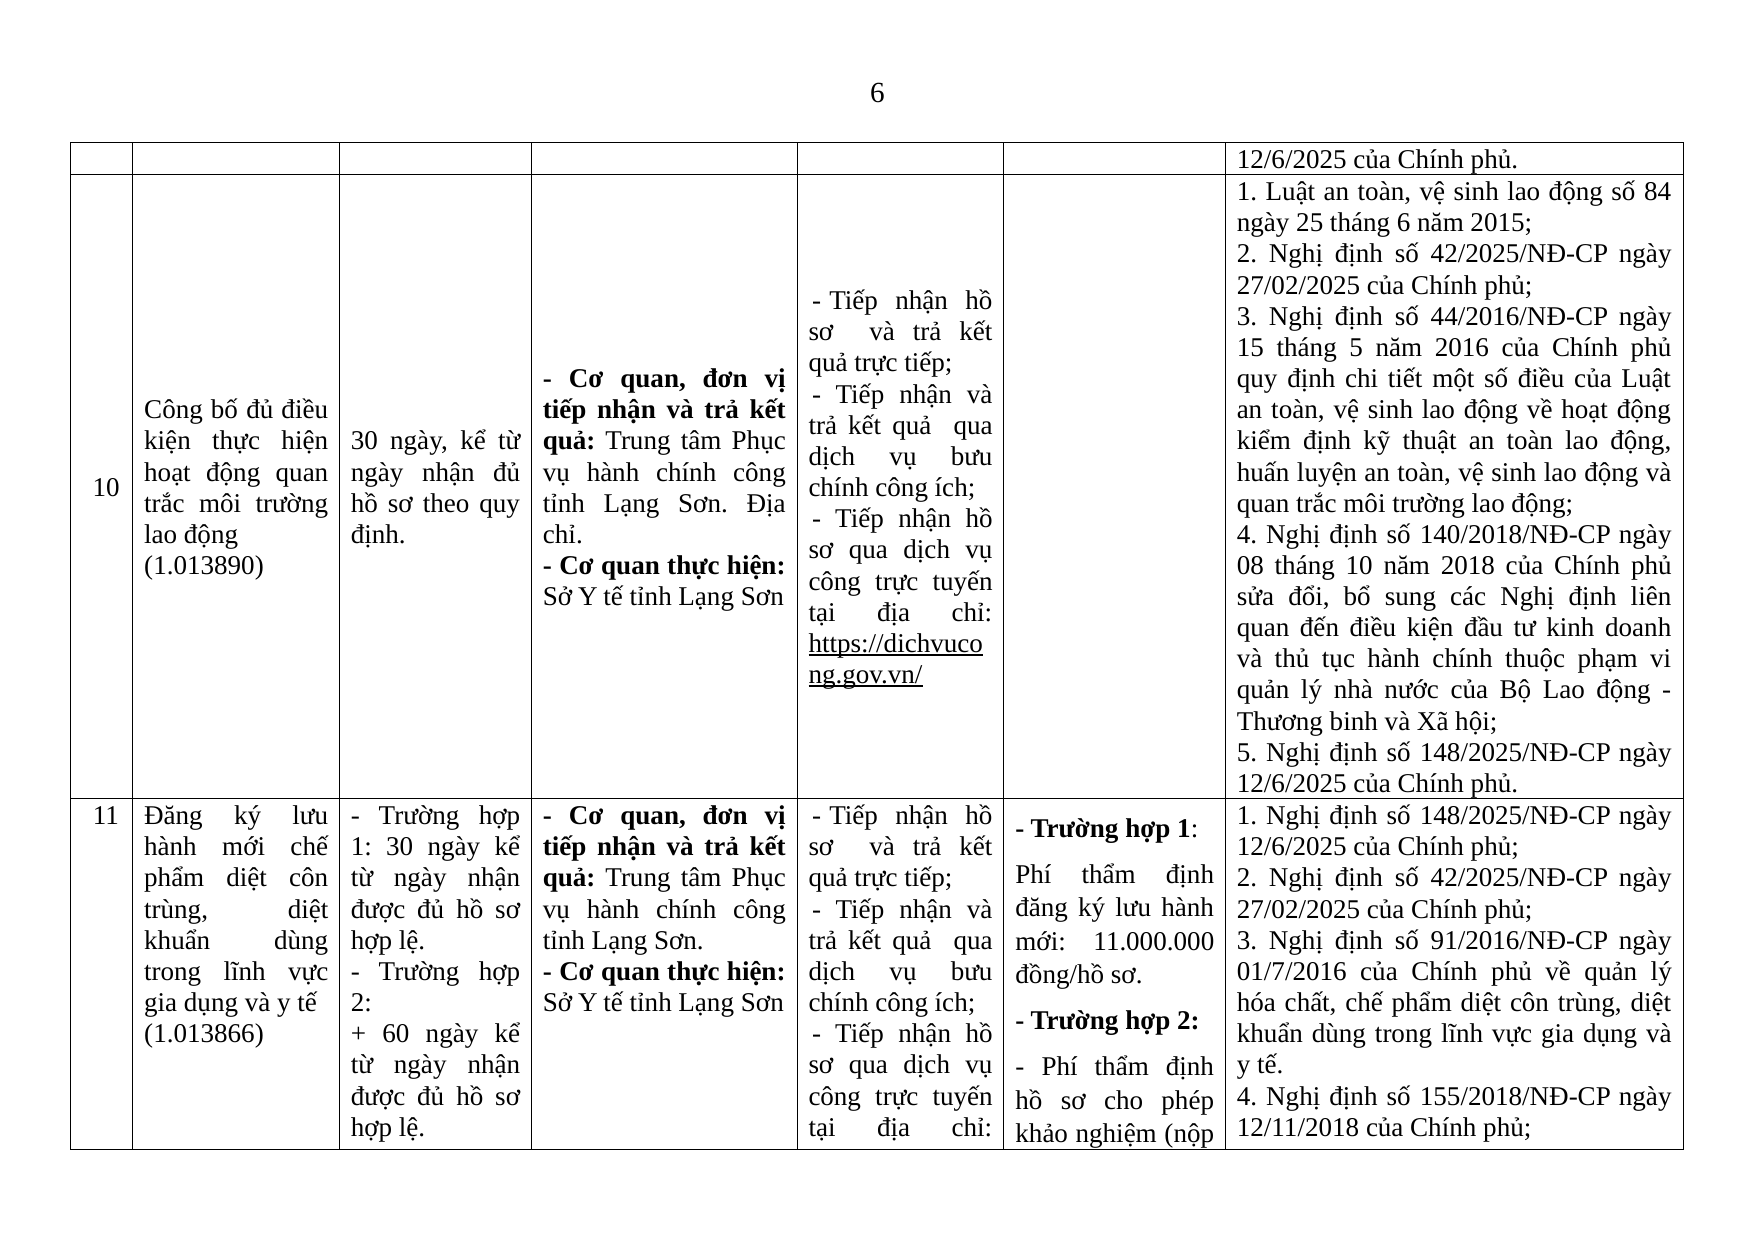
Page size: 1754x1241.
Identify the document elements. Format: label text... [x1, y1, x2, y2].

table_cell - Cơ quan, đơn vị tiếp nhận và trả kết quả: Trung tâm Phục vụ hành chính công tỉnh Lạng Sơn. Địa chỉ. - Cơ quan thực hiện: Sở Y tế tỉnh Lạng Sơn [532, 175, 797, 798]
table_cell 1. Luật an toàn, vệ sinh lao động số 84 ngày 25 tháng 6 năm 2015; 2. Nghị định số 42/2025/NĐ-CP ngày 27/02/2025 của Chính phủ; 3. Nghị định số 44/2016/NĐ-CP ngày 15 tháng 5 năm 2016 của Chính phủ quy định chi tiết một số điều của Luật an toàn, vệ sinh lao động về hoạt động kiểm định kỹ thuật an toàn lao động, huấn luyện an toàn, vệ sinh lao động và quan trắc môi trường lao động; 4. Nghị định số 140/2018/NĐ-CP ngày 08 tháng 10 năm 2018 của Chính phủ sửa đổi, bổ sung các Nghị định liên quan đến điều kiện đầu tư kinh doanh và thủ tục hành chính thuộc phạm vi quản lý nhà nước của Bộ Lao động - Thương binh và Xã hội; 5. Nghị định số 148/2025/NĐ-CP ngày 12/6/2025 của Chính phủ. [1226, 175, 1683, 798]
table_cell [798, 799, 1003, 1149]
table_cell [133, 143, 339, 174]
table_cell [1004, 799, 1225, 1149]
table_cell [1226, 799, 1683, 1149]
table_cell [1226, 143, 1683, 174]
table_cell 30 ngày, kể từ ngày nhận đủ hồ sơ theo quy định. [340, 175, 531, 798]
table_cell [340, 799, 531, 1149]
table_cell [133, 799, 339, 1149]
table_cell [71, 175, 132, 798]
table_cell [532, 143, 797, 174]
table_cell [71, 143, 132, 174]
table_cell [1004, 143, 1225, 174]
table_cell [532, 799, 797, 1149]
table_cell Công bố đủ điều kiện thực hiện hoạt động quan trắc môi trường lao động (1.013890) [133, 175, 339, 798]
table_cell [71, 799, 132, 1149]
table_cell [340, 143, 531, 174]
table_cell [1004, 175, 1225, 798]
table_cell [798, 143, 1003, 174]
